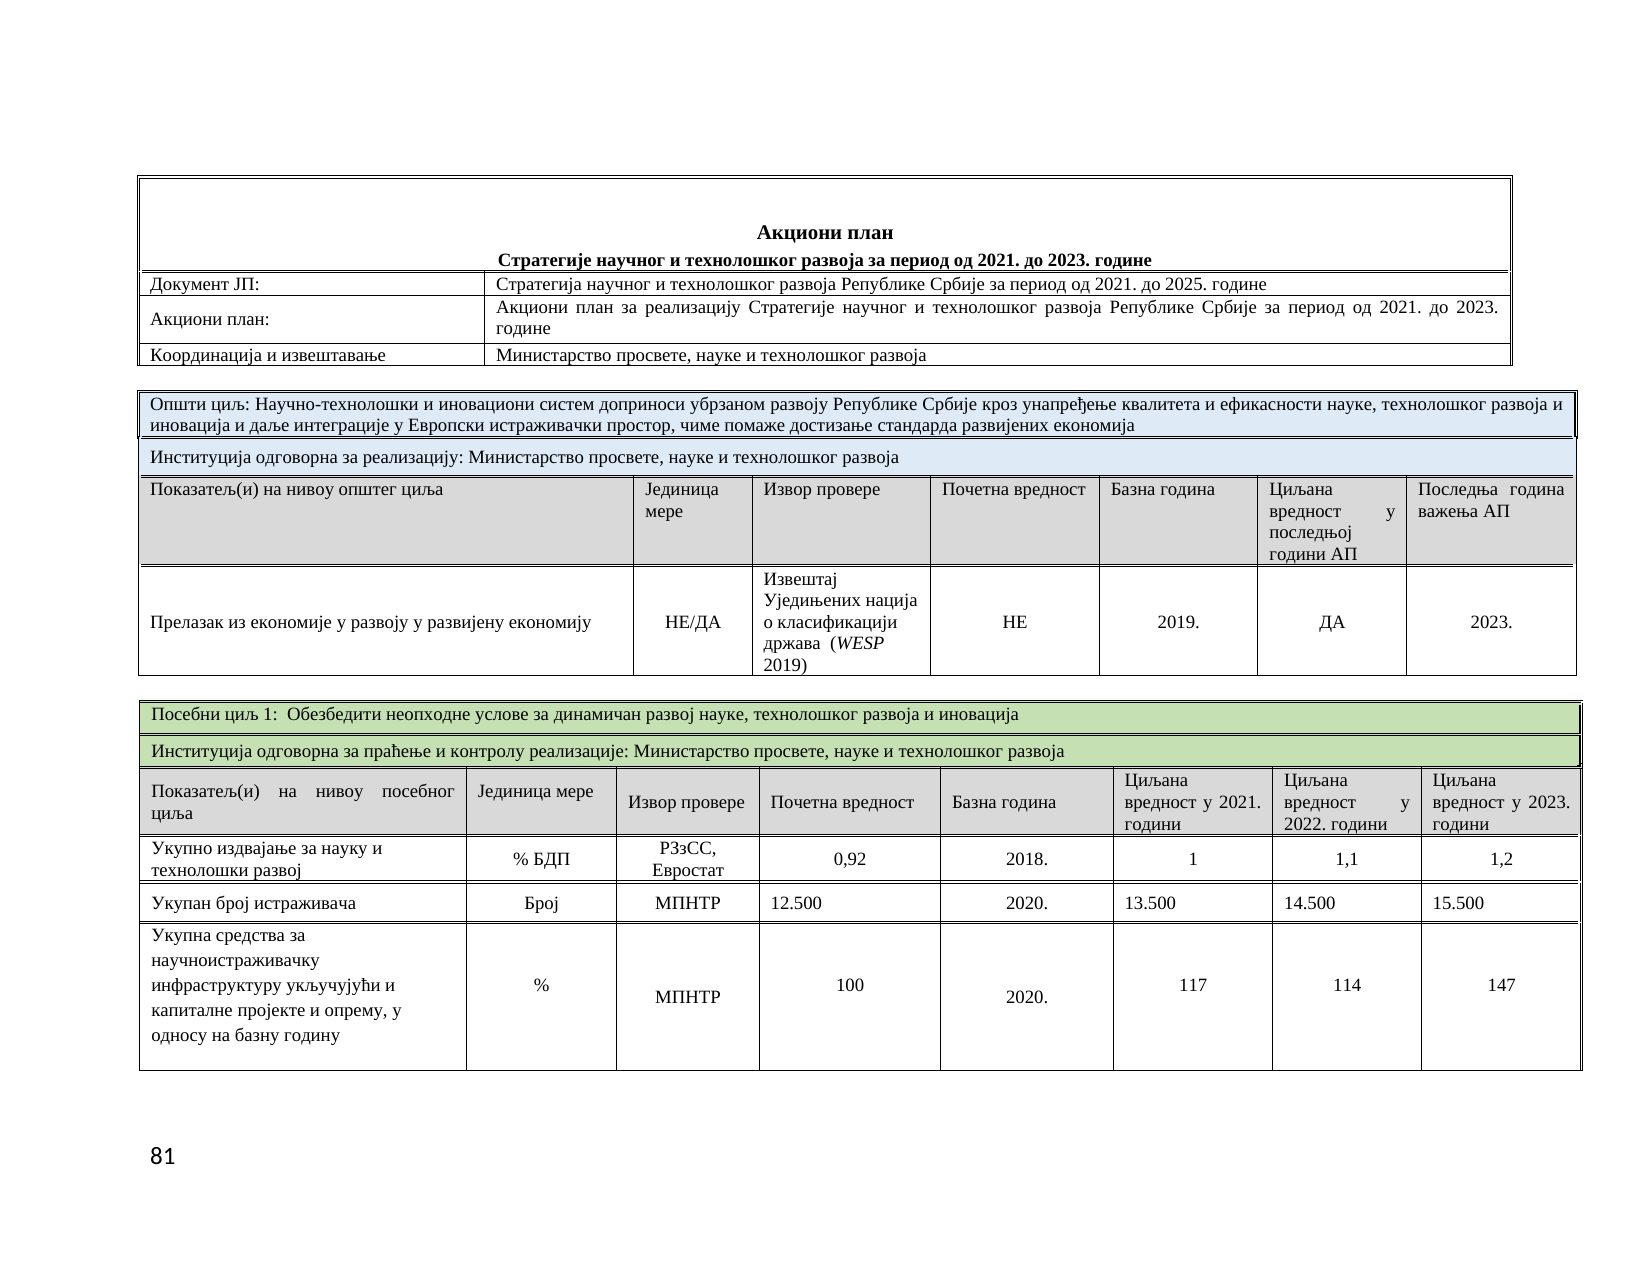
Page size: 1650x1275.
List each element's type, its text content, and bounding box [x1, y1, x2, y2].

table_cell 1,2 [1422, 834, 1582, 880]
table_cell 15.500 [1422, 880, 1582, 921]
table_cell Укупан број истраживача [140, 884, 466, 921]
table_header Акциони план Стратегије научног и технолошког развоја за период од 2021. до 2023. године [140, 179, 1510, 270]
table_cell Циљaна вредност у последњој години АП [1258, 478, 1406, 564]
table_cell Извор провере [617, 769, 759, 834]
table_header Општи циљ: Научно-технолошки и иновациони систем доприноси убрзаном развоју Републике Србије кроз унапређење квалитета и ефикасности науке, технолошког развоја и иновација и даље интеграције у Европски истраживачки простор, чиме помаже достизање стандарда развијених економија [140, 393, 1574, 436]
table_cell 2018. [941, 837, 1113, 880]
table_cell Циљaна вредност у 2021. години [1114, 769, 1272, 834]
table_header Посебни циљ 1: Обезбедити неопходне услове за динамичан развој науке, технолошког развоја и иновација [140, 703, 1581, 733]
table_cell Институција одговорна за реализацију: Министарство просвете, науке и технолошког развоја [139, 436, 1576, 475]
table_cell Документ ЈП: [139, 270, 484, 295]
table_cell 147 [1422, 921, 1582, 1070]
table_cell 2020. [941, 924, 1113, 1070]
table_cell МПНТР [617, 884, 759, 921]
table_cell Jединица мере [634, 478, 752, 564]
table_cell Jединица мере [467, 769, 616, 834]
table_cell % [467, 924, 616, 1070]
table_cell НЕ/ДА [634, 567, 752, 675]
table_cell Почетна вредност [931, 478, 1099, 564]
table_cell 2020. [941, 884, 1113, 921]
table_cell Координација и извештавање [140, 344, 484, 365]
table_cell Акциони план за реализацију Стратегије научног и технолошког развоја Републике Србије за период од 2021. до 2023. године [485, 296, 1510, 343]
table_cell Укупна средства за научноистраживачку инфраструктуру укључујући и капиталне пројекте и опрему, у односу на базну годину [140, 924, 466, 1070]
table_cell 114 [1273, 924, 1421, 1070]
table_cell 12.500 [760, 884, 940, 921]
table_cell Циљaна вредност у 2023. години [1422, 769, 1580, 834]
table_cell Укупно издвајање за науку и технолошки развој [140, 837, 466, 880]
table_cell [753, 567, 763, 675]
table_cell НЕ [931, 567, 1099, 675]
table_cell 1 [1114, 837, 1272, 880]
table_cell Акциони план: [140, 296, 484, 343]
table_cell % БДП [467, 837, 616, 880]
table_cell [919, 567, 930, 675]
table_cell Број [467, 884, 616, 921]
table_cell Стратегија научног и технолошког развоја Републике Србије за период од 2021. до 2025. године [485, 270, 1511, 295]
table_cell 14.500 [1273, 884, 1421, 921]
table_cell Показатељ(и) на нивоу oпштег циља [139, 475, 633, 564]
table_cell Базна година [941, 769, 1113, 834]
table_cell 0,92 [760, 837, 940, 880]
table_cell Базна година [1100, 478, 1257, 564]
table_cell Институција одговорна за праћење и контролу реализације: Министарство просвете, науке и технолошког развоја [140, 736, 1579, 766]
table_cell Прелазак из економије у развоју у развијену економију [139, 564, 633, 675]
table_cell Показатељ(и) на нивоу посебног циља [140, 769, 466, 834]
table_cell 100 [760, 924, 940, 1070]
table_cell РЗзСС, Евростат [617, 837, 759, 880]
table_cell 13.500 [1114, 884, 1272, 921]
table_cell 117 [1114, 924, 1272, 1070]
table_cell Министарство просвете, науке и технолошког развоја [485, 344, 1510, 365]
table_cell Последња година важења АП [1407, 475, 1576, 564]
table_cell ДА [1258, 567, 1406, 675]
table_cell Извор провере [753, 478, 930, 564]
table_cell Циљaна вредност у 2022. години [1273, 769, 1421, 834]
table_cell МПНТР [617, 924, 759, 1070]
table_cell 2023. [1407, 564, 1576, 675]
table_cell Почетна вредност [760, 769, 940, 834]
table_cell 2019. [1100, 567, 1257, 675]
table_cell 1,1 [1273, 837, 1421, 880]
